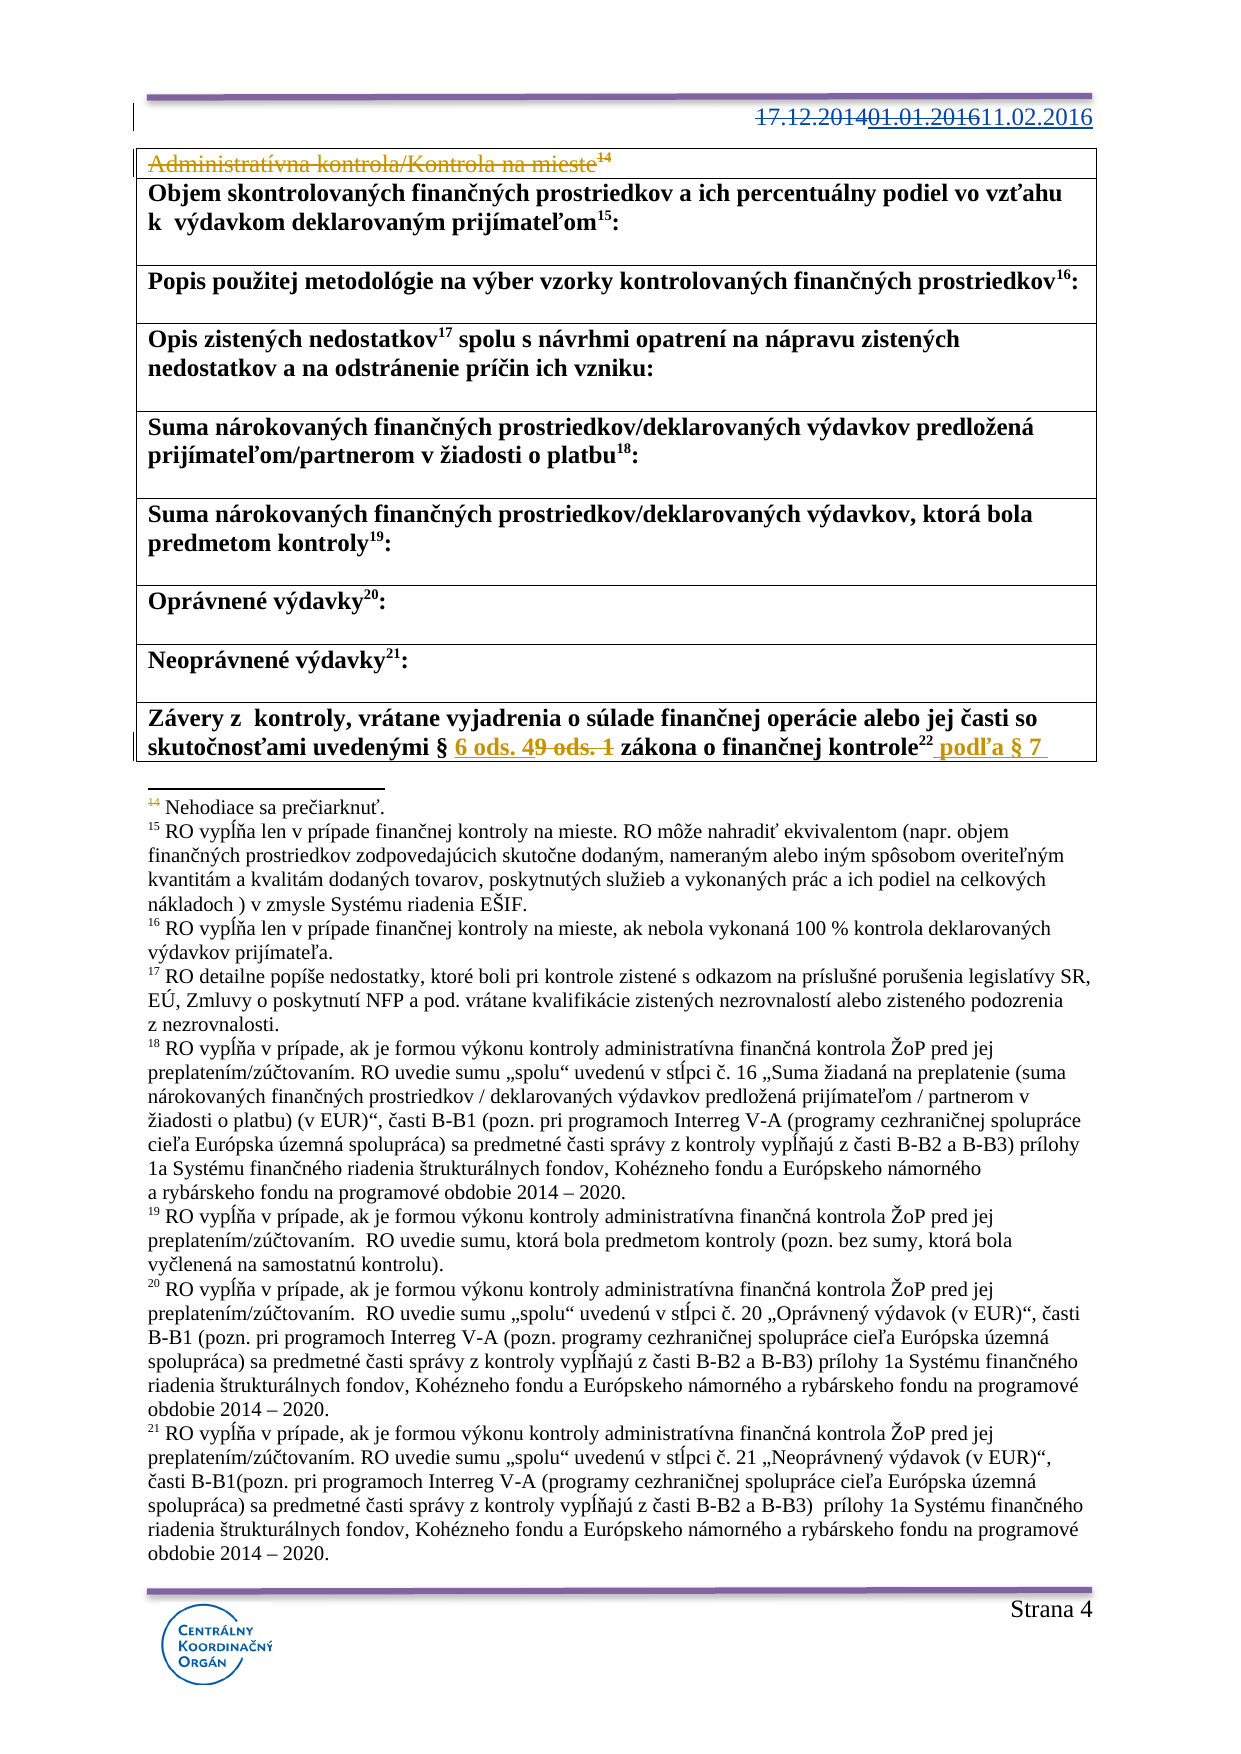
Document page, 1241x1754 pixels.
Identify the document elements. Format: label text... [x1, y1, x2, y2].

table_cell Opis zistených nedostatkov spolu s návrhmi opatrení na nápravu zistených nedostatkov a na odstránenie príčin ich vzniku: [137, 324, 1096, 411]
table_cell [137, 149, 1096, 177]
table_cell Objem skontrolovaných finančných prostriedkov a ich percentuálny podiel vo vzťahu k výdavkom deklarovaným prijímateľom: [137, 179, 1096, 265]
picture [159, 1602, 272, 1684]
table_cell Suma nárokovaných finančných prostriedkov/deklarovaných výdavkov predložená prijímateľom/partnerom v žiadosti o platbu: [137, 412, 1096, 498]
table_cell Závery z kontroly, vrátane vyjadrenia o súlade finančnej operácie alebo jej časti so skutočnosťami uvedenými § zákona o finančnej kontrole [137, 703, 1096, 761]
table_cell Popis použitej metodológie na výber vzorky kontrolovaných finančných prostriedkov: [137, 266, 1096, 323]
table_cell Neoprávnené výdavky: [137, 645, 1096, 702]
table_cell Oprávnené výdavky: [137, 586, 1096, 644]
table_cell Suma nárokovaných finančných prostriedkov/deklarovaných výdavkov, ktorá bola predmetom kontroly: [137, 499, 1096, 585]
